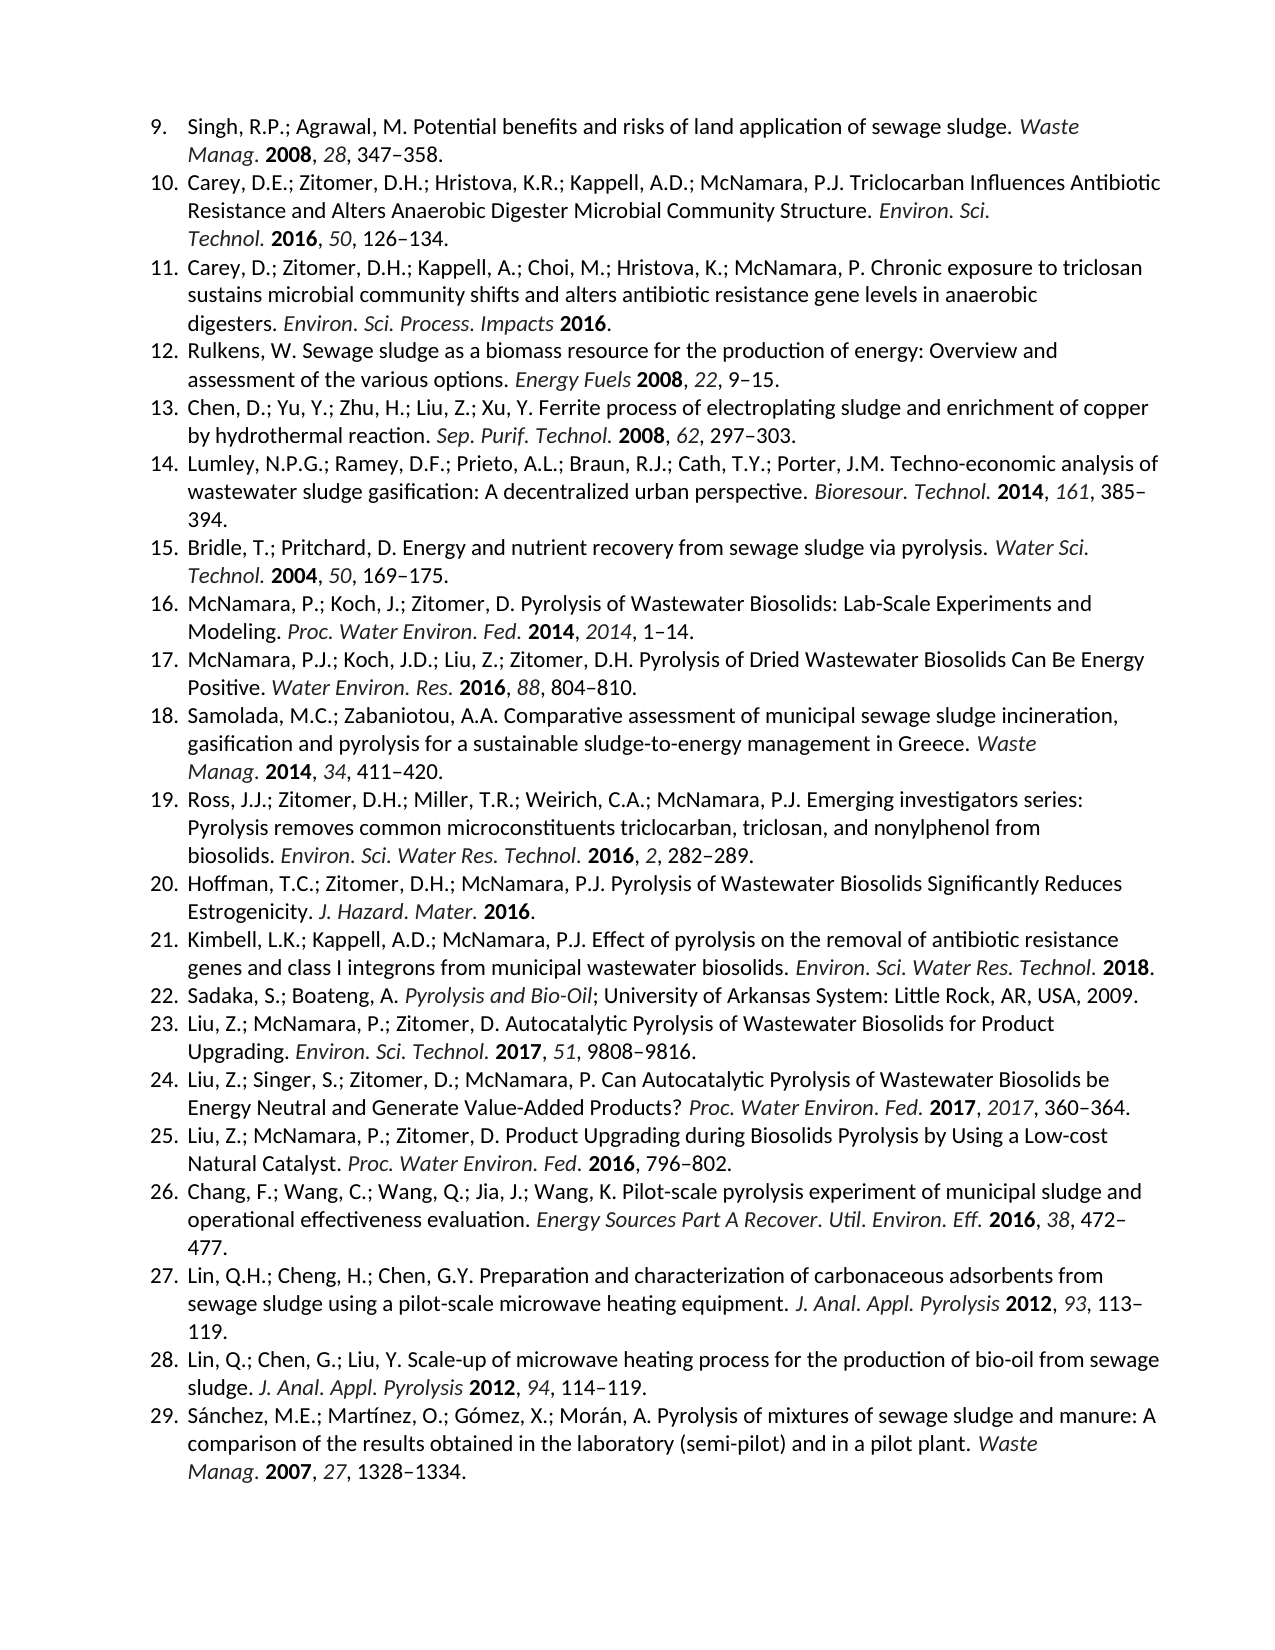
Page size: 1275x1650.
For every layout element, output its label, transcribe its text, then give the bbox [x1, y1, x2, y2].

list Lumley, N.P.G.; Ramey, D.F.; Prieto, A.L.; Braun, R.J.; Cath, T.Y.; Porter, J.M. Techno-economic analysis of wastewater sludge gasification: A decentralized urban perspective. Bioresour. Technol. 2014, 161, 385–394. [150, 449, 1162, 533]
list McNamara, P.; Koch, J.; Zitomer, D. Pyrolysis of Wastewater Biosolids: Lab-Scale Experiments and Modeling. Proc. Water Environ. Fed. 2014, 2014, 1–14. [150, 589, 1162, 645]
list Carey, D.E.; Zitomer, D.H.; Hristova, K.R.; Kappell, A.D.; McNamara, P.J. Triclocarban Influences Antibiotic Resistance and Alters Anaerobic Digester Microbial Community Structure. Environ. Sci. Technol. 2016, 50, 126–134. [150, 168, 1162, 253]
list Chang, F.; Wang, C.; Wang, Q.; Jia, J.; Wang, K. Pilot-scale pyrolysis experiment of municipal sludge and operational effectiveness evaluation. Energy Sources Part A Recover. Util. Environ. Eff. 2016, 38, 472–477. [150, 1177, 1162, 1261]
list Liu, Z.; McNamara, P.; Zitomer, D. Autocatalytic Pyrolysis of Wastewater Biosolids for Product Upgrading. Environ. Sci. Technol. 2017, 51, 9808–9816. [150, 1009, 1162, 1065]
list Rulkens, W. Sewage sludge as a biomass resource for the production of energy: Overview and assessment of the various options. Energy Fuels 2008, 22, 9–15. [150, 337, 1162, 393]
list Sadaka, S.; Boateng, A. Pyrolysis and Bio-Oil; University of Arkansas System: Little Rock, AR, USA, 2009. [150, 981, 1162, 1009]
list McNamara, P.J.; Koch, J.D.; Liu, Z.; Zitomer, D.H. Pyrolysis of Dried Wastewater Biosolids Can Be Energy Positive. Water Environ. Res. 2016, 88, 804–810. [150, 645, 1162, 701]
list Sánchez, M.E.; Martínez, O.; Gómez, X.; Morán, A. Pyrolysis of mixtures of sewage sludge and manure: A comparison of the results obtained in the laboratory (semi-pilot) and in a pilot plant. Waste Manag. 2007, 27, 1328–1334. [150, 1401, 1162, 1486]
list Chen, D.; Yu, Y.; Zhu, H.; Liu, Z.; Xu, Y. Ferrite process of electroplating sludge and enrichment of copper by hydrothermal reaction. Sep. Purif. Technol. 2008, 62, 297–303. [150, 393, 1162, 449]
list Liu, Z.; McNamara, P.; Zitomer, D. Product Upgrading during Biosolids Pyrolysis by Using a Low-cost Natural Catalyst. Proc. Water Environ. Fed. 2016, 796–802. [150, 1121, 1162, 1177]
list Carey, D.; Zitomer, D.H.; Kappell, A.; Choi, M.; Hristova, K.; McNamara, P. Chronic exposure to triclosan sustains microbial community shifts and alters antibiotic resistance gene levels in anaerobic digesters. Environ. Sci. Process. Impacts 2016. [150, 253, 1162, 337]
list Ross, J.J.; Zitomer, D.H.; Miller, T.R.; Weirich, C.A.; McNamara, P.J. Emerging investigators series: Pyrolysis removes common microconstituents triclocarban, triclosan, and nonylphenol from biosolids. Environ. Sci. Water Res. Technol. 2016, 2, 282–289. [150, 785, 1162, 869]
list Singh, R.P.; Agrawal, M. Potential benefits and risks of land application of sewage sludge. Waste Manag. 2008, 28, 347–358. [150, 112, 1162, 168]
list Bridle, T.; Pritchard, D. Energy and nutrient recovery from sewage sludge via pyrolysis. Water Sci. Technol. 2004, 50, 169–175. [150, 533, 1162, 589]
list Samolada, M.C.; Zabaniotou, A.A. Comparative assessment of municipal sewage sludge incineration, gasification and pyrolysis for a sustainable sludge-to-energy management in Greece. Waste Manag. 2014, 34, 411–420. [150, 701, 1162, 785]
list Hoffman, T.C.; Zitomer, D.H.; McNamara, P.J. Pyrolysis of Wastewater Biosolids Significantly Reduces Estrogenicity. J. Hazard. Mater. 2016. [150, 869, 1162, 925]
list Lin, Q.; Chen, G.; Liu, Y. Scale-up of microwave heating process for the production of bio-oil from sewage sludge. J. Anal. Appl. Pyrolysis 2012, 94, 114–119. [150, 1345, 1162, 1401]
list Liu, Z.; Singer, S.; Zitomer, D.; McNamara, P. Can Autocatalytic Pyrolysis of Wastewater Biosolids be Energy Neutral and Generate Value-Added Products? Proc. Water Environ. Fed. 2017, 2017, 360–364. [150, 1065, 1162, 1121]
list Kimbell, L.K.; Kappell, A.D.; McNamara, P.J. Effect of pyrolysis on the removal of antibiotic resistance genes and class I integrons from municipal wastewater biosolids. Environ. Sci. Water Res. Technol. 2018. [150, 925, 1162, 981]
list Lin, Q.H.; Cheng, H.; Chen, G.Y. Preparation and characterization of carbonaceous adsorbents from sewage sludge using a pilot-scale microwave heating equipment. J. Anal. Appl. Pyrolysis 2012, 93, 113–119. [150, 1261, 1162, 1345]
